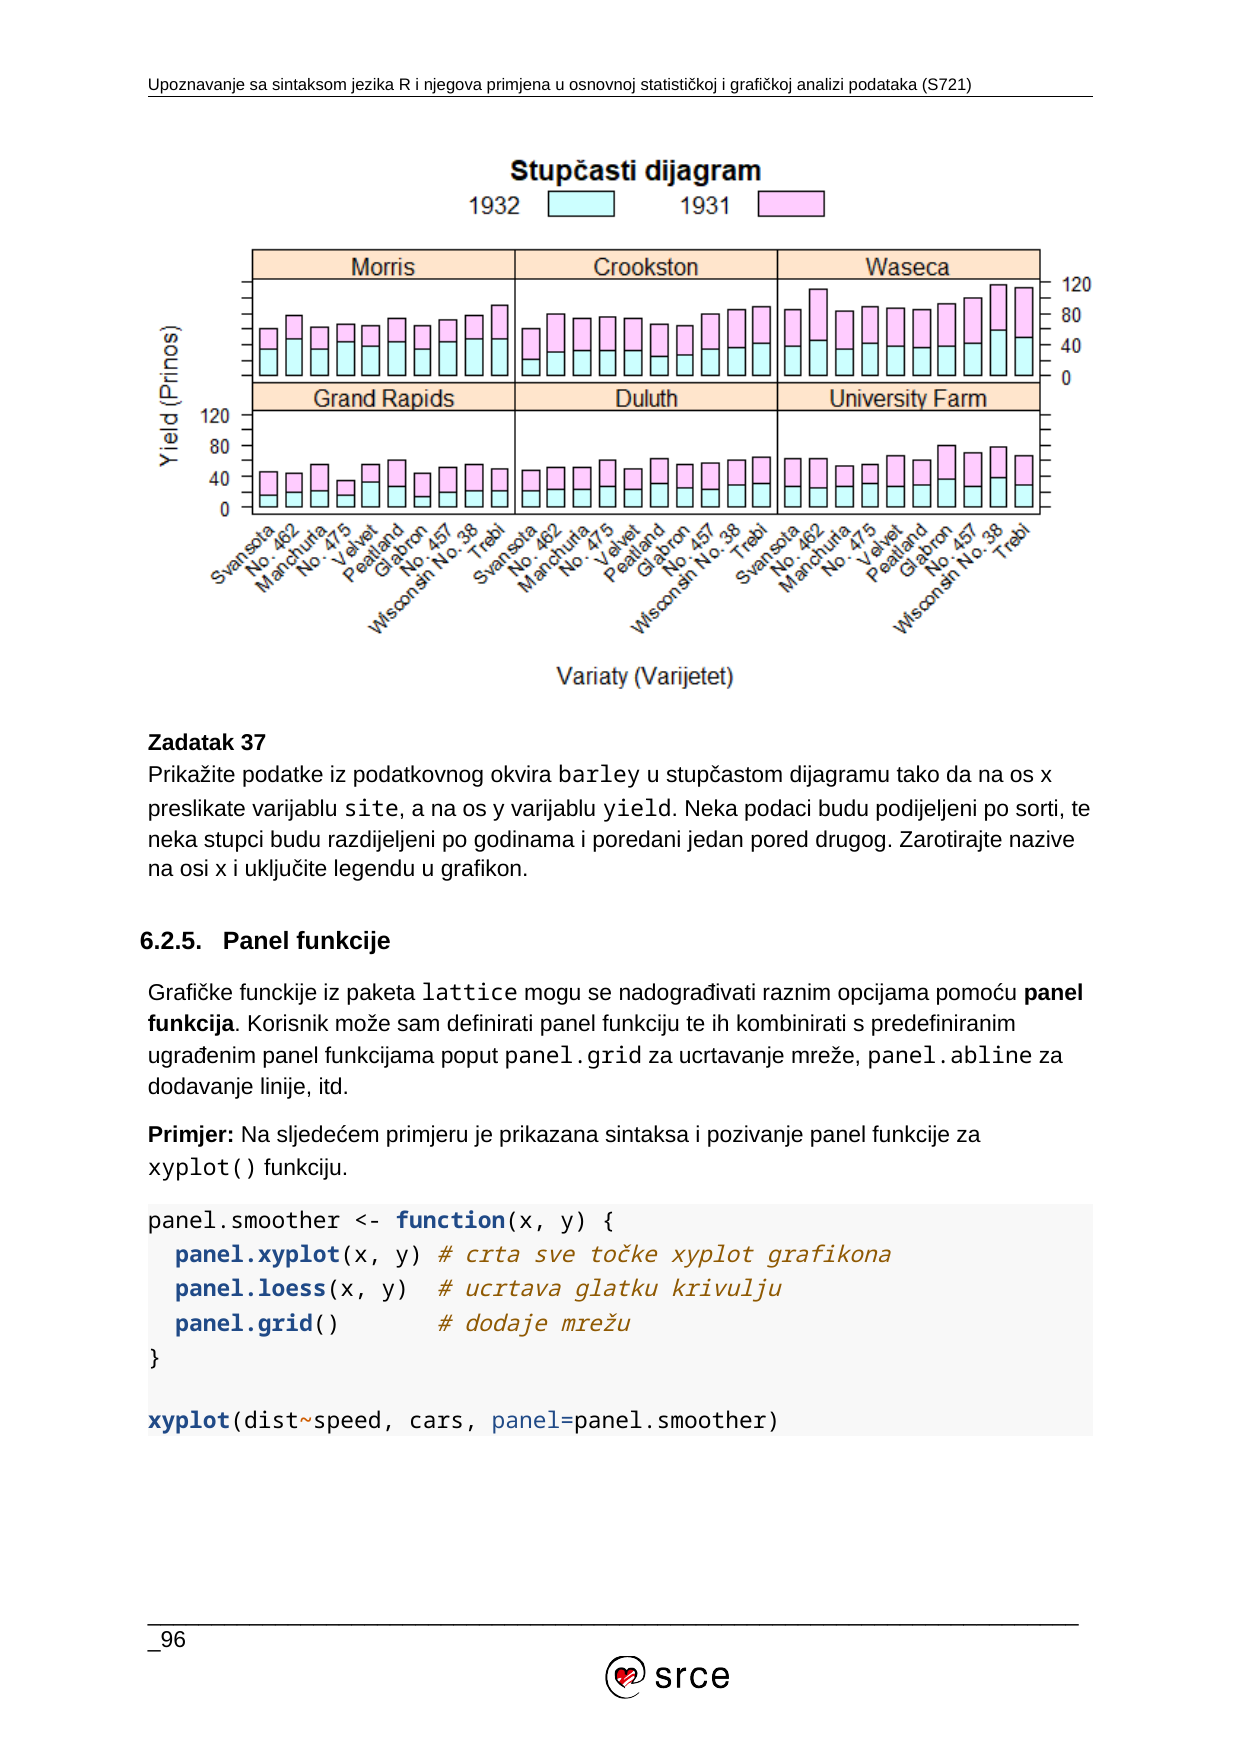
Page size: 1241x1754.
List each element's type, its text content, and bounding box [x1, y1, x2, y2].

picture [147, 147, 1127, 708]
text panel.smoother <- function(x, y) { panel.xyplot(x, y) # crta sve točke xyplot grafikona panel.loess(x, y) # ucrtava glatku krivulju panel.grid() # dodaje mrežu } xyplot(dist~speed, cars, panel=panel.smoother) [148, 1204, 1093, 1436]
picture [605, 1656, 729, 1699]
subtitle Panel funkcije [139, 926, 1093, 954]
text Primjer: Na sljedećem primjeru je prikazana sintaksa i pozivanje panel funkcije za xyplot() funkciju. [148, 1121, 1093, 1182]
text Zadatak 37 Prikažite podatke iz podatkovnog okvira barley u stupčastom dijagramu tako da na os x preslikate varijablu site, a na os y varijablu yield. Neka podaci budu podijeljeni po sorti, te neka stupci budu razdijeljeni po godinama i poredani jedan pored drugog. Zarotirajte nazive na osi x i uključite legendu u grafikon. [148, 728, 1093, 882]
text Grafičke funckije iz paketa lattice mogu se nadograđivati raznim opcijama pomoću panel funkcija. Korisnik može sam definirati panel funkciju te ih kombinirati s predefiniranim ugrađenim panel funkcijama poput panel.grid za ucrtavanje mreže, panel.abline za dodavanje linije, itd. [148, 976, 1093, 1100]
